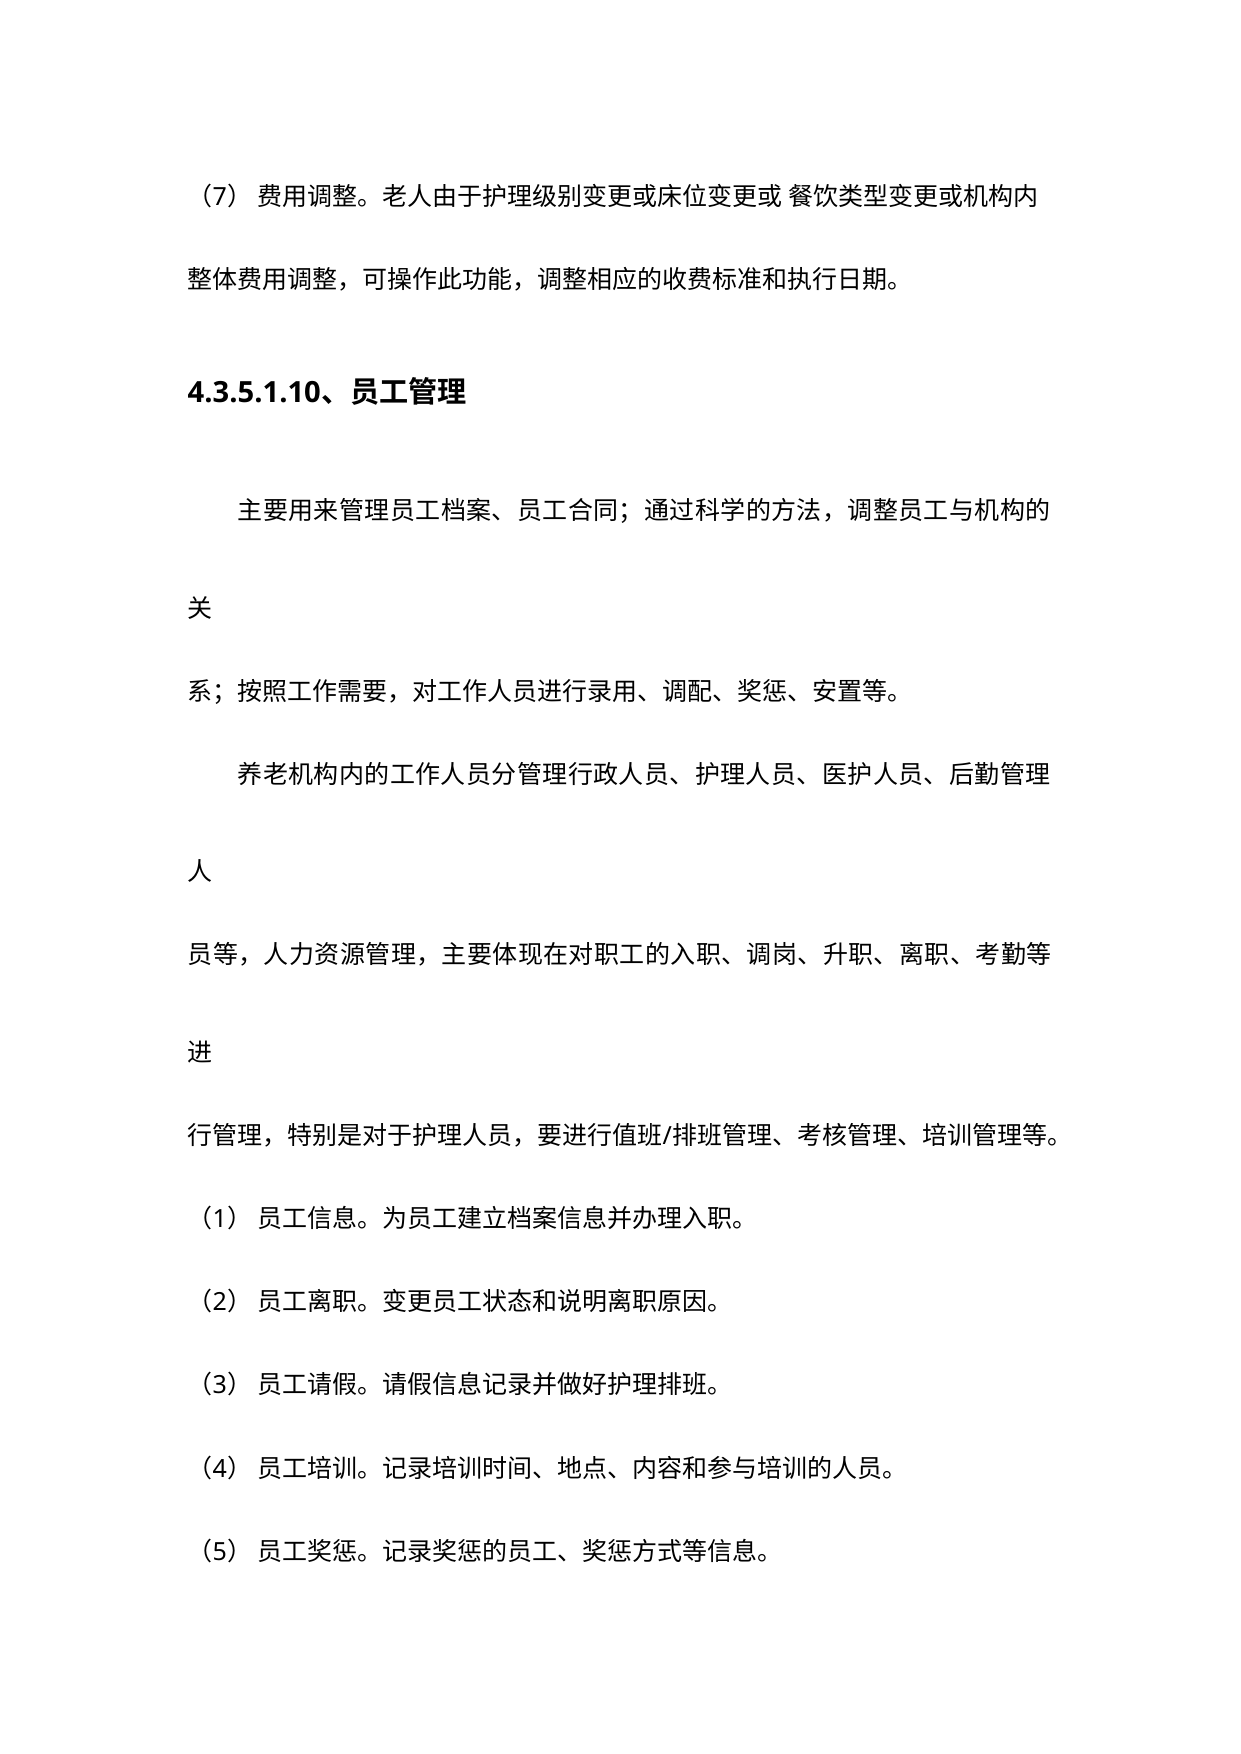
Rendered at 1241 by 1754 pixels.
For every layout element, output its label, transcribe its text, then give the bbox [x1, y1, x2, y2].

text 主要用来管理员工档案、员工合同；通过科学的方法，调整员工与机构的关 [187, 476, 1053, 639]
text 员等，人力资源管理，主要体现在对职工的入职、调岗、升职、离职、考勤等进 [187, 921, 1053, 1083]
text （3） 员工请假。请假信息记录并做好护理排班。 [187, 1351, 1053, 1416]
text 系；按照工作需要，对工作人员进行录用、调配、奖惩、安置等。 [187, 657, 1053, 722]
text （5） 员工奖惩。记录奖惩的员工、奖惩方式等信息。 [187, 1517, 1053, 1582]
text （1） 员工信息。为员工建立档案信息并办理入职。 [187, 1184, 1053, 1249]
text 行管理，特别是对于护理人员，要进行值班/排班管理、考核管理、培训管理等。 [187, 1101, 1053, 1166]
text 养老机构内的工作人员分管理行政人员、护理人员、医护人员、后勤管理人 [187, 740, 1053, 902]
text 4.3.5.1.10、员工管理 [187, 357, 1053, 422]
text （2） 员工离职。变更员工状态和说明离职原因。 [187, 1267, 1053, 1332]
text （7） 费用调整。老人由于护理级别变更或床位变更或 餐饮类型变更或机构内 [187, 162, 1053, 227]
text 整体费用调整，可操作此功能，调整相应的收费标准和执行日期。 [187, 245, 1053, 310]
text （4） 员工培训。记录培训时间、地点、内容和参与培训的人员。 [187, 1434, 1053, 1499]
